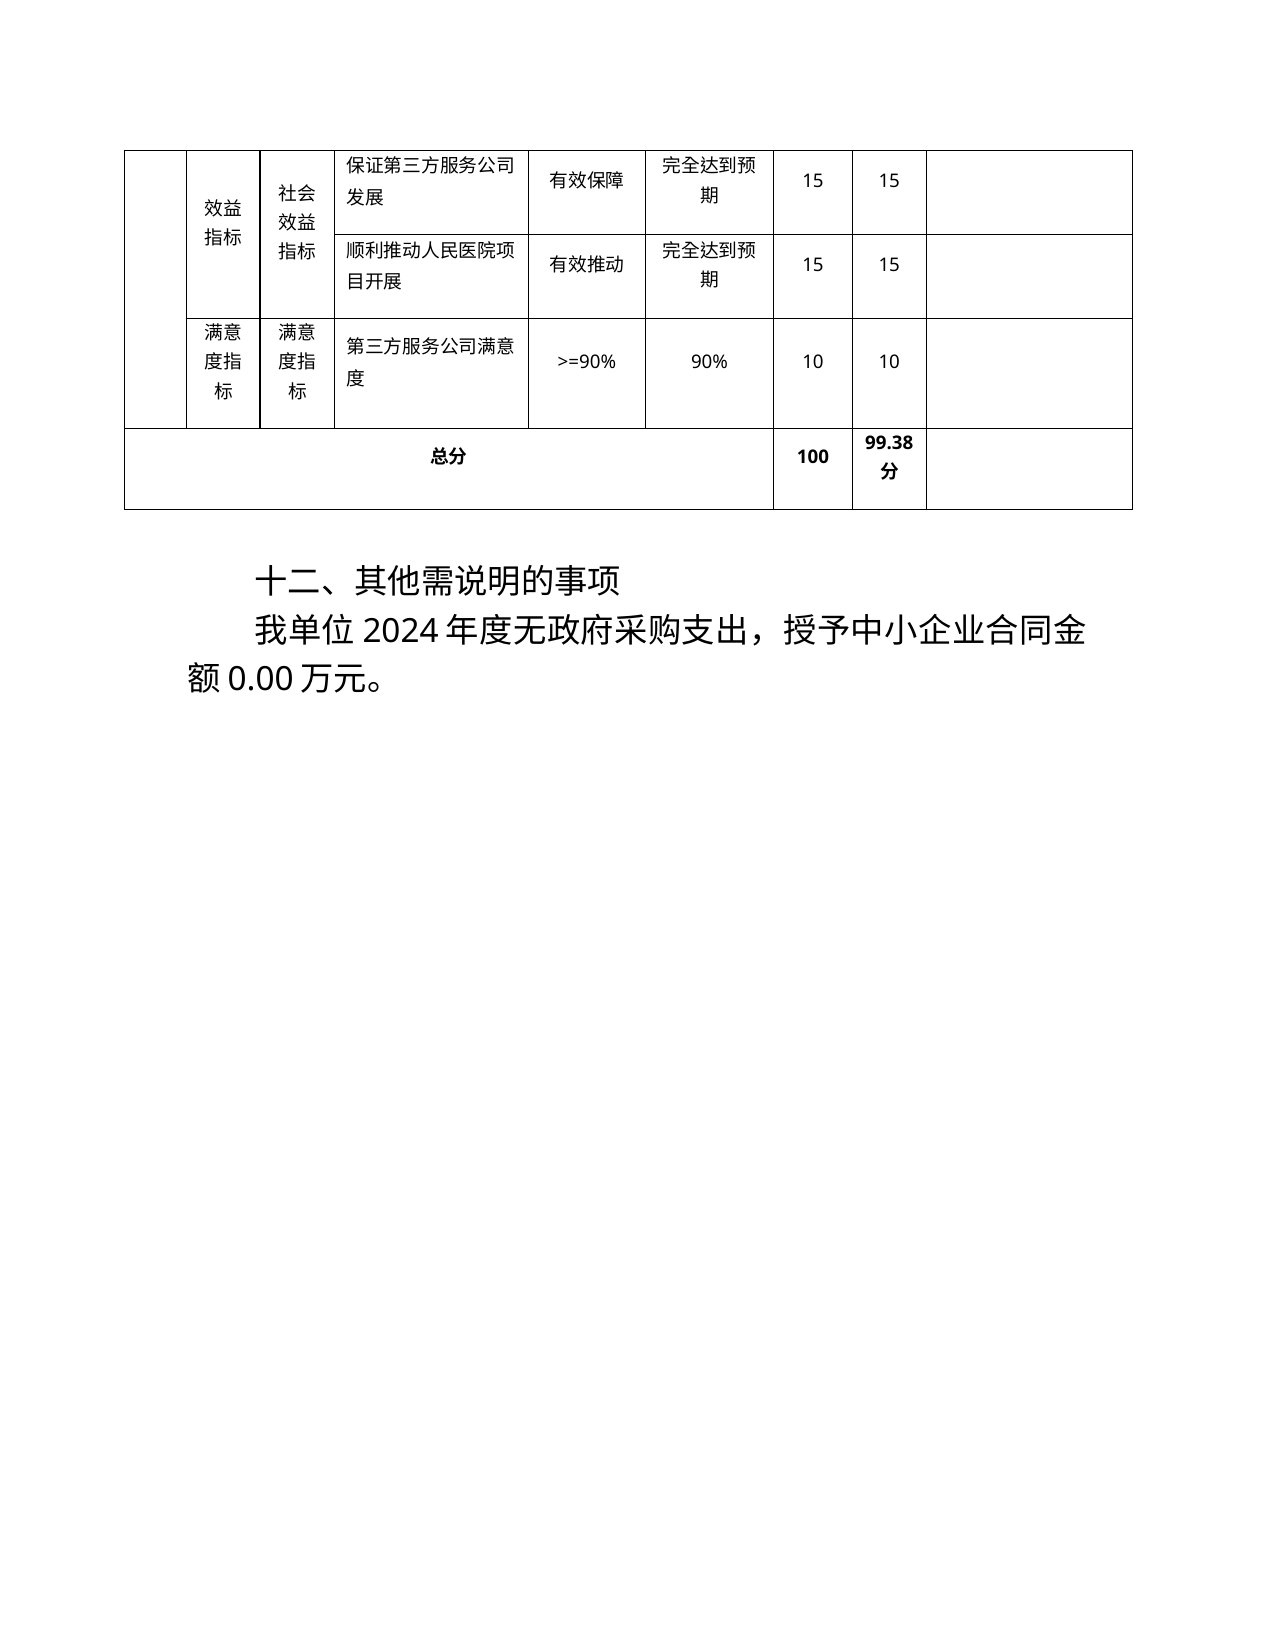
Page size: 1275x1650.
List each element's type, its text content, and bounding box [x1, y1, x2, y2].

table_cell 100 [774, 429, 852, 509]
table_cell [927, 151, 1132, 234]
table_cell 15 [774, 235, 852, 318]
table_cell 10 [774, 319, 852, 428]
table_cell 15 [853, 235, 926, 318]
table_cell 完全达到预期 [646, 235, 773, 318]
table_cell >=90% [529, 319, 645, 428]
table_cell 有效推动 [529, 235, 645, 318]
table_cell [927, 429, 1132, 509]
table_cell 顺利推动人民医院项目开展 [335, 235, 528, 318]
table_cell 效益指标 [187, 151, 259, 318]
table_cell 总分 [125, 429, 773, 509]
text 我单位2024年度无政府采购支出，授予中小企业合同金额0.00万元。 [187, 603, 1087, 700]
table_cell 保证第三方服务公司发展 [335, 151, 528, 234]
table_cell 社会效益指标 [261, 151, 334, 318]
table_cell [927, 319, 1132, 428]
table_cell 第三方服务公司满意度 [335, 319, 528, 428]
table_cell [927, 235, 1132, 318]
table_cell 99.38分 [853, 429, 926, 509]
table_cell 90% [646, 319, 773, 428]
table_cell 有效保障 [529, 151, 645, 234]
table_cell 10 [853, 319, 926, 428]
table_cell 15 [853, 151, 926, 234]
table_cell 满意度指标 [187, 319, 259, 428]
table_cell 15 [774, 151, 852, 234]
text 十二、其他需说明的事项 [187, 555, 1087, 603]
table_cell 满意度指标 [261, 319, 334, 428]
table_cell 完全达到预期 [646, 151, 773, 234]
